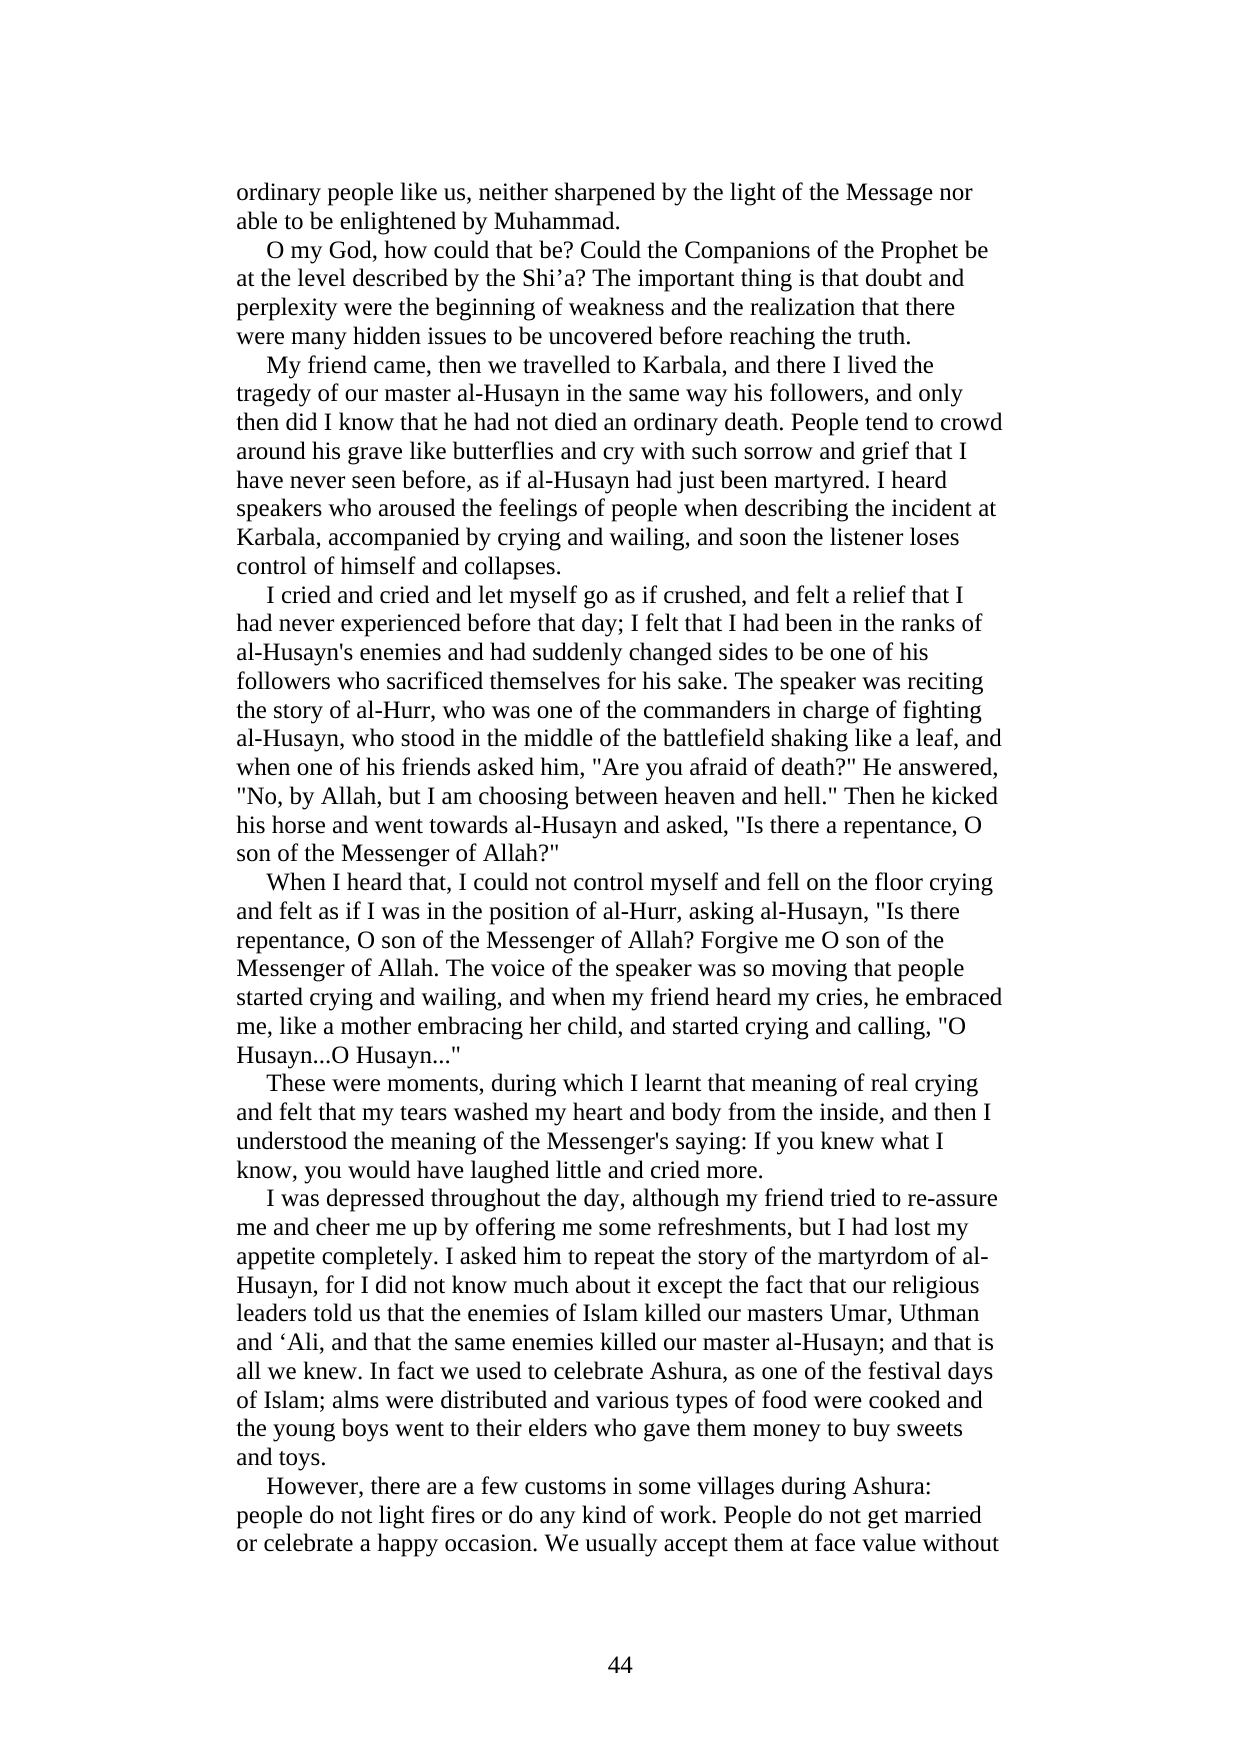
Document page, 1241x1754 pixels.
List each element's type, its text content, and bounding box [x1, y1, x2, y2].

text My friend came, then we travelled to Karbala, and there I lived the tragedy of our master al-Husayn in the same way his followers, and only then did I know that he had not died an ordinary death. People tend to crowd around his grave like butterflies and cry with such sorrow and grief that I have never seen before, as if al-Husayn had just been martyred. I heard speakers who aroused the feelings of people when describing the incident at Karbala, accompanied by crying and wailing, and soon the listener loses control of himself and collapses. [236, 350, 1004, 580]
text I cried and cried and let myself go as if crushed, and felt a relief that I had never experienced before that day; I felt that I had been in the ranks of al-Husayn's enemies and had suddenly changed sides to be one of his followers who sacrificed themselves for his sake. The speaker was reciting the story of al-Hurr, who was one of the commanders in charge of fighting al-Husayn, who stood in the middle of the battlefield shaking like a leaf, and when one of his friends asked him, "Are you afraid of death?" He answered, "No, by Allah, but I am choosing between heaven and hell." Then he kicked his horse and went towards al-Husayn and asked, "Is there a repentance, O son of the Messenger of Allah?" [236, 580, 1004, 867]
text O my God, how could that be? Could the Companions of the Prophet be at the level described by the Shi’a? The important thing is that doubt and perplexity were the beginning of weakness and the realization that there were many hidden issues to be uncovered before reaching the truth. [236, 235, 1004, 350]
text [236, 1471, 1004, 1557]
text When I heard that, I could not control myself and fell on the floor crying and felt as if I was in the position of al-Hurr, asking al-Husayn, "Is there repentance, O son of the Messenger of Allah? Forgive me O son of the Messenger of Allah. The voice of the speaker was so moving that people started crying and wailing, and when my friend heard my cries, he embraced me, like a mother embracing her child, and started crying and calling, "O Husayn...O Husayn..." [236, 867, 1004, 1068]
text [236, 177, 1004, 235]
text I was depressed throughout the day, although my friend tried to re-assure me and cheer me up by offering me some refreshments, but I had lost my appetite completely. I asked him to repeat the story of the martyrdom of al-Husayn, for I did not know much about it except the fact that our religious leaders told us that the enemies of Islam killed our masters Umar, Uthman and ‘Ali, and that the same enemies killed our master al-Husayn; and that is all we knew. In fact we used to celebrate Ashura, as one of the festival days of Islam; alms were distributed and various types of food were cooked and the young boys went to their elders who gave them money to buy sweets and toys. [236, 1183, 1004, 1471]
text These were moments, during which I learnt that meaning of real crying and felt that my tears washed my heart and body from the inside, and then I understood the meaning of the Messenger's saying: If you knew what I know, you would have laughed little and cried more. [236, 1068, 1004, 1183]
